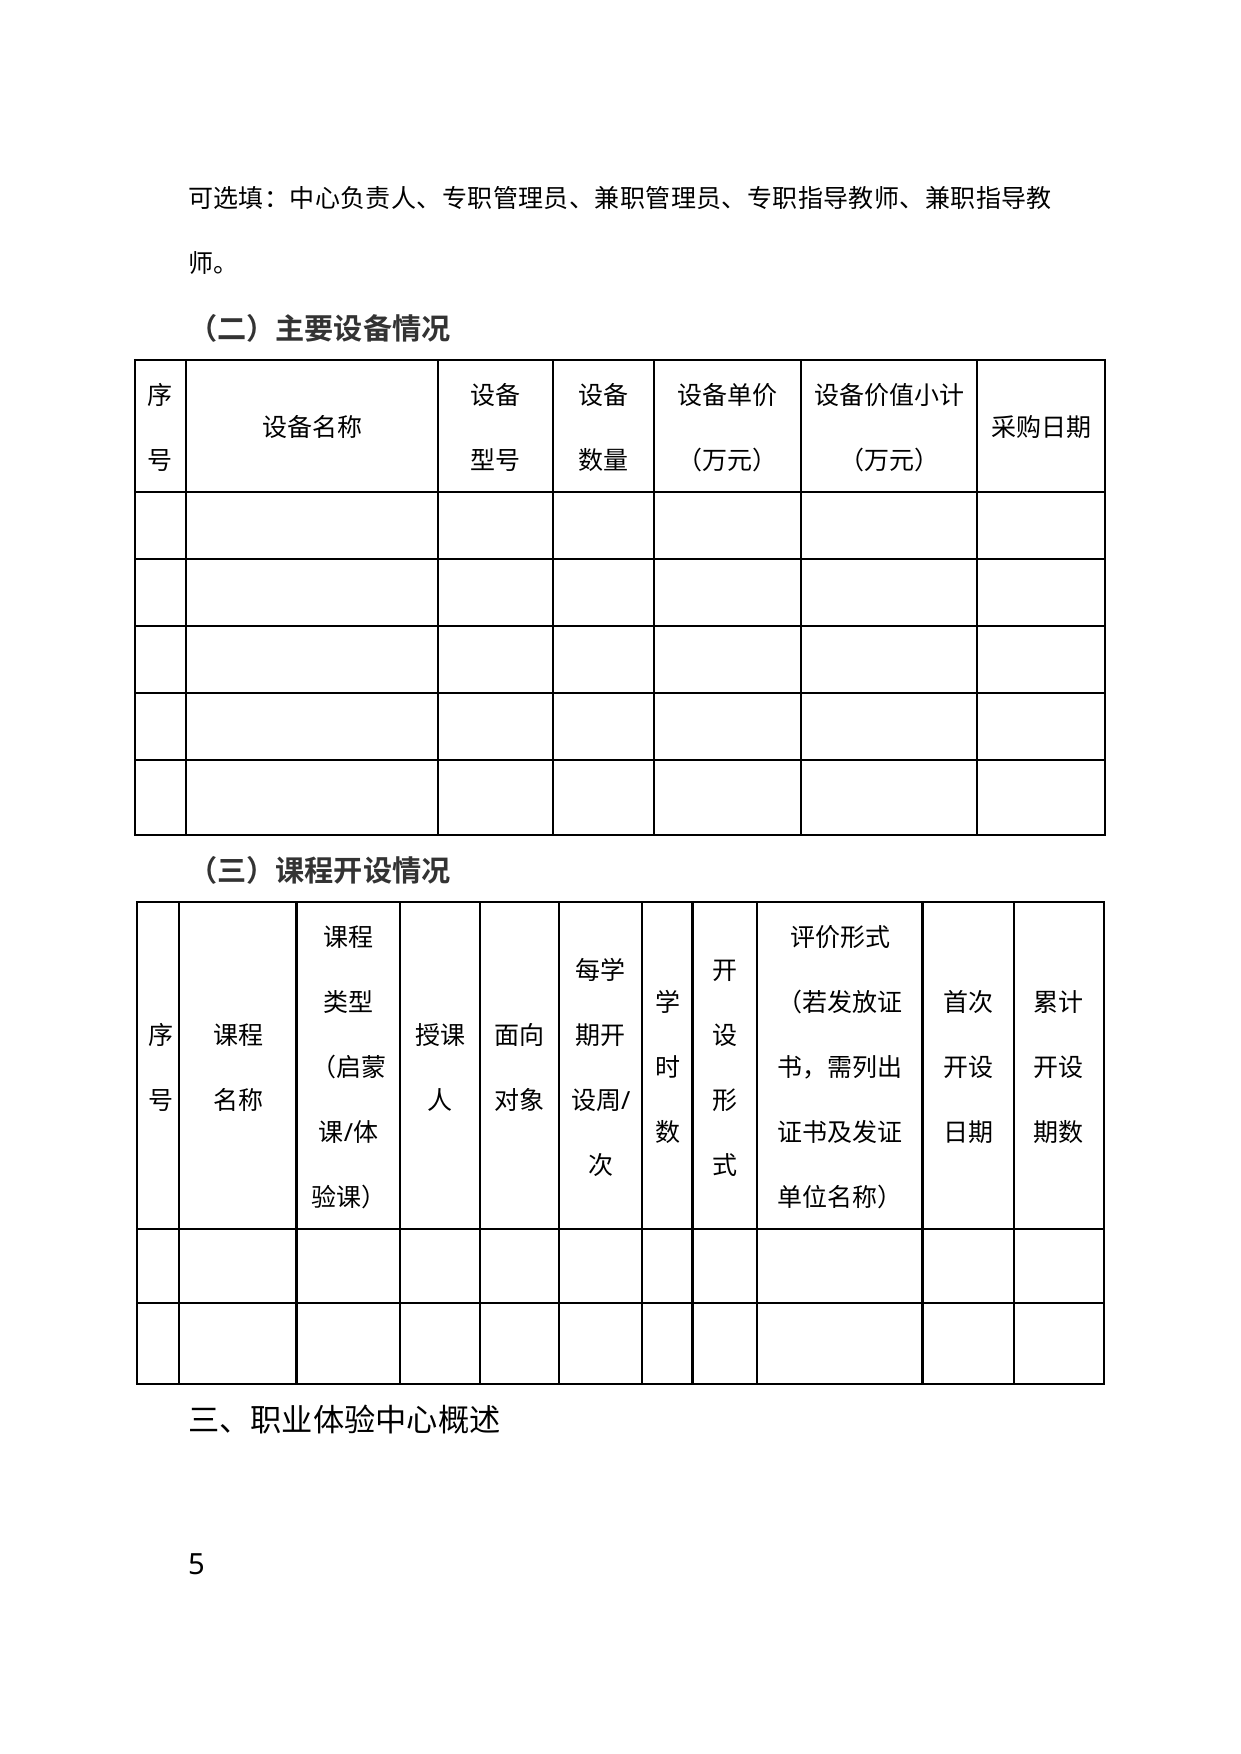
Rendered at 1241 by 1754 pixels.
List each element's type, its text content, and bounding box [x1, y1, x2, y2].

table_cell [655, 627, 800, 692]
table_header 设备名称 [187, 361, 437, 491]
table_cell [187, 560, 437, 625]
table_cell [978, 761, 1104, 834]
table_header 课程 名称 [180, 903, 295, 1228]
table_cell [439, 761, 552, 834]
table_cell [136, 761, 185, 834]
table_cell [554, 493, 653, 558]
table_cell [439, 694, 552, 759]
table_cell [554, 694, 653, 759]
table_cell [298, 1304, 399, 1383]
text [188, 164, 1052, 359]
table_cell [802, 627, 976, 692]
table_cell [924, 1230, 1013, 1302]
table_cell [802, 761, 976, 834]
table_cell [180, 1304, 295, 1383]
table_header 面向 对象 [481, 903, 558, 1228]
table_header 课程 类型（启蒙课/体验课） [298, 903, 399, 1228]
table_cell [924, 1304, 1013, 1383]
table_cell [298, 1230, 399, 1302]
table_header 设备单价 （万元） [655, 361, 800, 491]
table_cell [978, 627, 1104, 692]
table_cell [694, 1230, 756, 1302]
table_cell [136, 493, 185, 558]
table_cell [560, 1304, 641, 1383]
table_cell [481, 1230, 558, 1302]
table_cell [554, 761, 653, 834]
table_cell [554, 627, 653, 692]
text 三、职业体验中心概述 [188, 1385, 1052, 1450]
table_cell [187, 493, 437, 558]
table_cell [1015, 1304, 1103, 1383]
table_cell [136, 627, 185, 692]
table_cell [694, 1304, 756, 1383]
table_header 序号 [138, 903, 178, 1228]
table_header 设备 型号 [439, 361, 552, 491]
table_cell [655, 493, 800, 558]
table_cell [401, 1304, 479, 1383]
table_cell [401, 1230, 479, 1302]
table_header 设备价值小计（万元） [802, 361, 976, 491]
table_cell [136, 560, 185, 625]
table_cell [802, 694, 976, 759]
table_header 学时数 [643, 903, 691, 1228]
table_cell [978, 560, 1104, 625]
table_cell [187, 694, 437, 759]
table_header 序号 [136, 361, 185, 491]
table_cell [187, 761, 437, 834]
table_cell [655, 761, 800, 834]
table_cell [655, 560, 800, 625]
table_cell [643, 1230, 691, 1302]
table_cell [439, 560, 552, 625]
table_header 累计开设期数 [1015, 903, 1103, 1228]
table_cell [560, 1230, 641, 1302]
table_cell [1015, 1230, 1103, 1302]
table_header 首次开设日期 [924, 903, 1013, 1228]
table_cell [758, 1304, 921, 1383]
table_header 开设形式 [694, 903, 756, 1228]
table_cell [554, 560, 653, 625]
table_header 评价形式 （若发放证书，需列出证书及发证单位名称） [758, 903, 921, 1228]
table_header 授课人 [401, 903, 479, 1228]
table_cell [643, 1304, 691, 1383]
table_cell [758, 1230, 921, 1302]
table_header 每学期开设周/次 [560, 903, 641, 1228]
table_header 设备 数量 [554, 361, 653, 491]
table_cell [802, 560, 976, 625]
table_cell [138, 1230, 178, 1302]
table_header 采购日期 [978, 361, 1104, 491]
table_cell [180, 1230, 295, 1302]
table_cell [439, 627, 552, 692]
table_cell [187, 627, 437, 692]
table_cell [138, 1304, 178, 1383]
table_cell [481, 1304, 558, 1383]
table_cell [978, 493, 1104, 558]
text （三）课程开设情况 [188, 836, 1052, 901]
table_cell [978, 694, 1104, 759]
table_cell [439, 493, 552, 558]
table_cell [655, 694, 800, 759]
table_cell [802, 493, 976, 558]
table_cell [136, 694, 185, 759]
